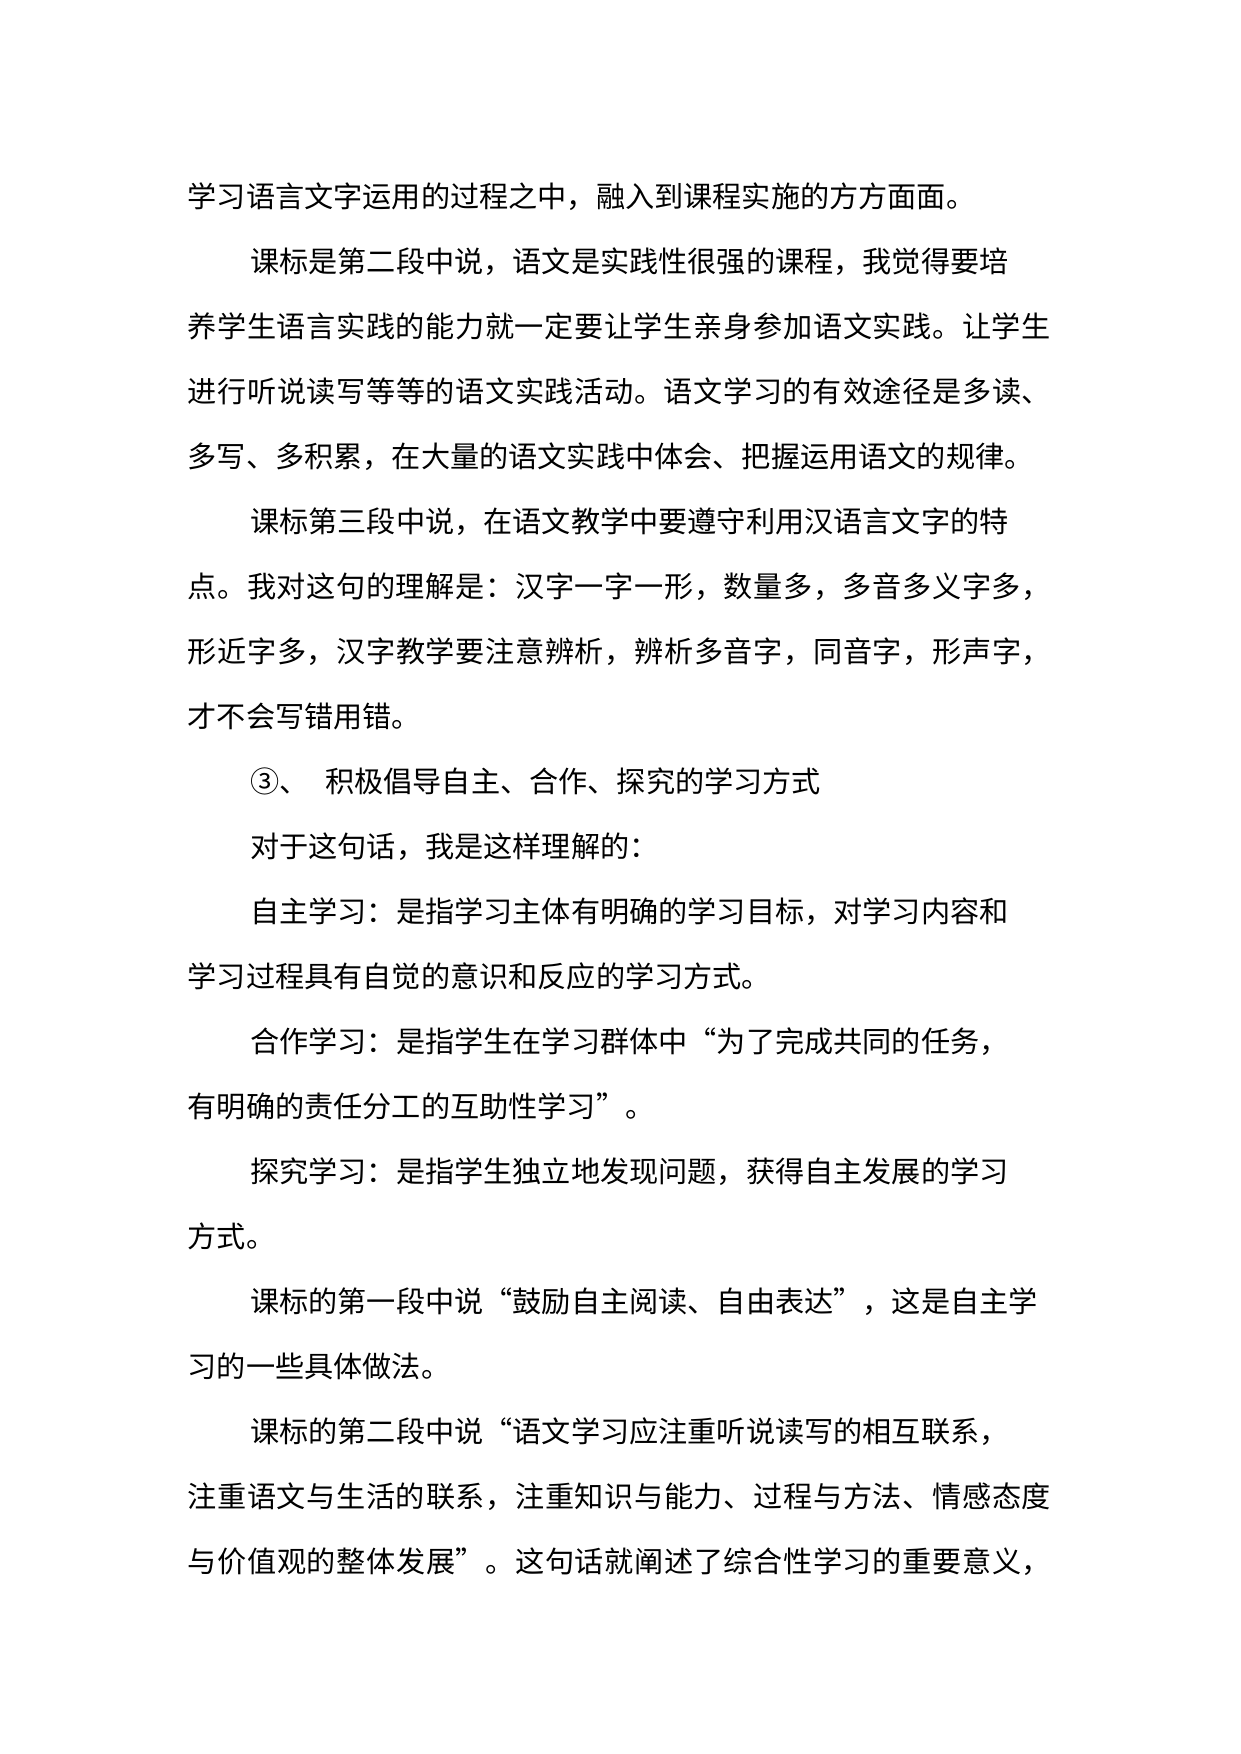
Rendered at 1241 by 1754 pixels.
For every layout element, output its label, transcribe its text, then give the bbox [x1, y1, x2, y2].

text 有明确的责任分工的互助性学习”。 [187, 1072, 1053, 1137]
text 对于这句话，我是这样理解的： [250, 812, 1053, 877]
text 学习过程具有自觉的意识和反应的学习方式。 [187, 942, 1053, 1007]
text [187, 1462, 1053, 1592]
text 课标的第二段中说“语文学习应注重听说读写的相互联系， [250, 1397, 1053, 1462]
text 自主学习：是指学习主体有明确的学习目标，对学习内容和 [250, 877, 1053, 942]
text 方式。 [187, 1202, 1053, 1267]
text 探究学习：是指学生独立地发现问题，获得自主发展的学习 [250, 1137, 1053, 1202]
text 合作学习：是指学生在学习群体中“为了完成共同的任务， [250, 1007, 1053, 1072]
text 课标的第一段中说“鼓励自主阅读、自由表达”，这是自主学 [250, 1267, 1053, 1332]
text 课标是第二段中说，语文是实践性很强的课程，我觉得要培 [250, 227, 1053, 292]
list 积极倡导自主、合作、探究的学习方式 [250, 747, 1053, 812]
text 点。我对这句的理解是：汉字一字一形，数量多，多音多义字多，形近字多，汉字教学要注意辨析，辨析多音字，同音字，形声字，才不会写错用错。 [187, 552, 1053, 747]
text 课标第三段中说，在语文教学中要遵守利用汉语言文字的特 [250, 487, 1053, 552]
text 养学生语言实践的能力就一定要让学生亲身参加语文实践。让学生进行听说读写等等的语文实践活动。语文学习的有效途径是多读、多写、多积累，在大量的语文实践中体会、把握运用语文的规律。 [187, 292, 1053, 487]
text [187, 162, 1053, 227]
text 习的一些具体做法。 [187, 1332, 1053, 1397]
